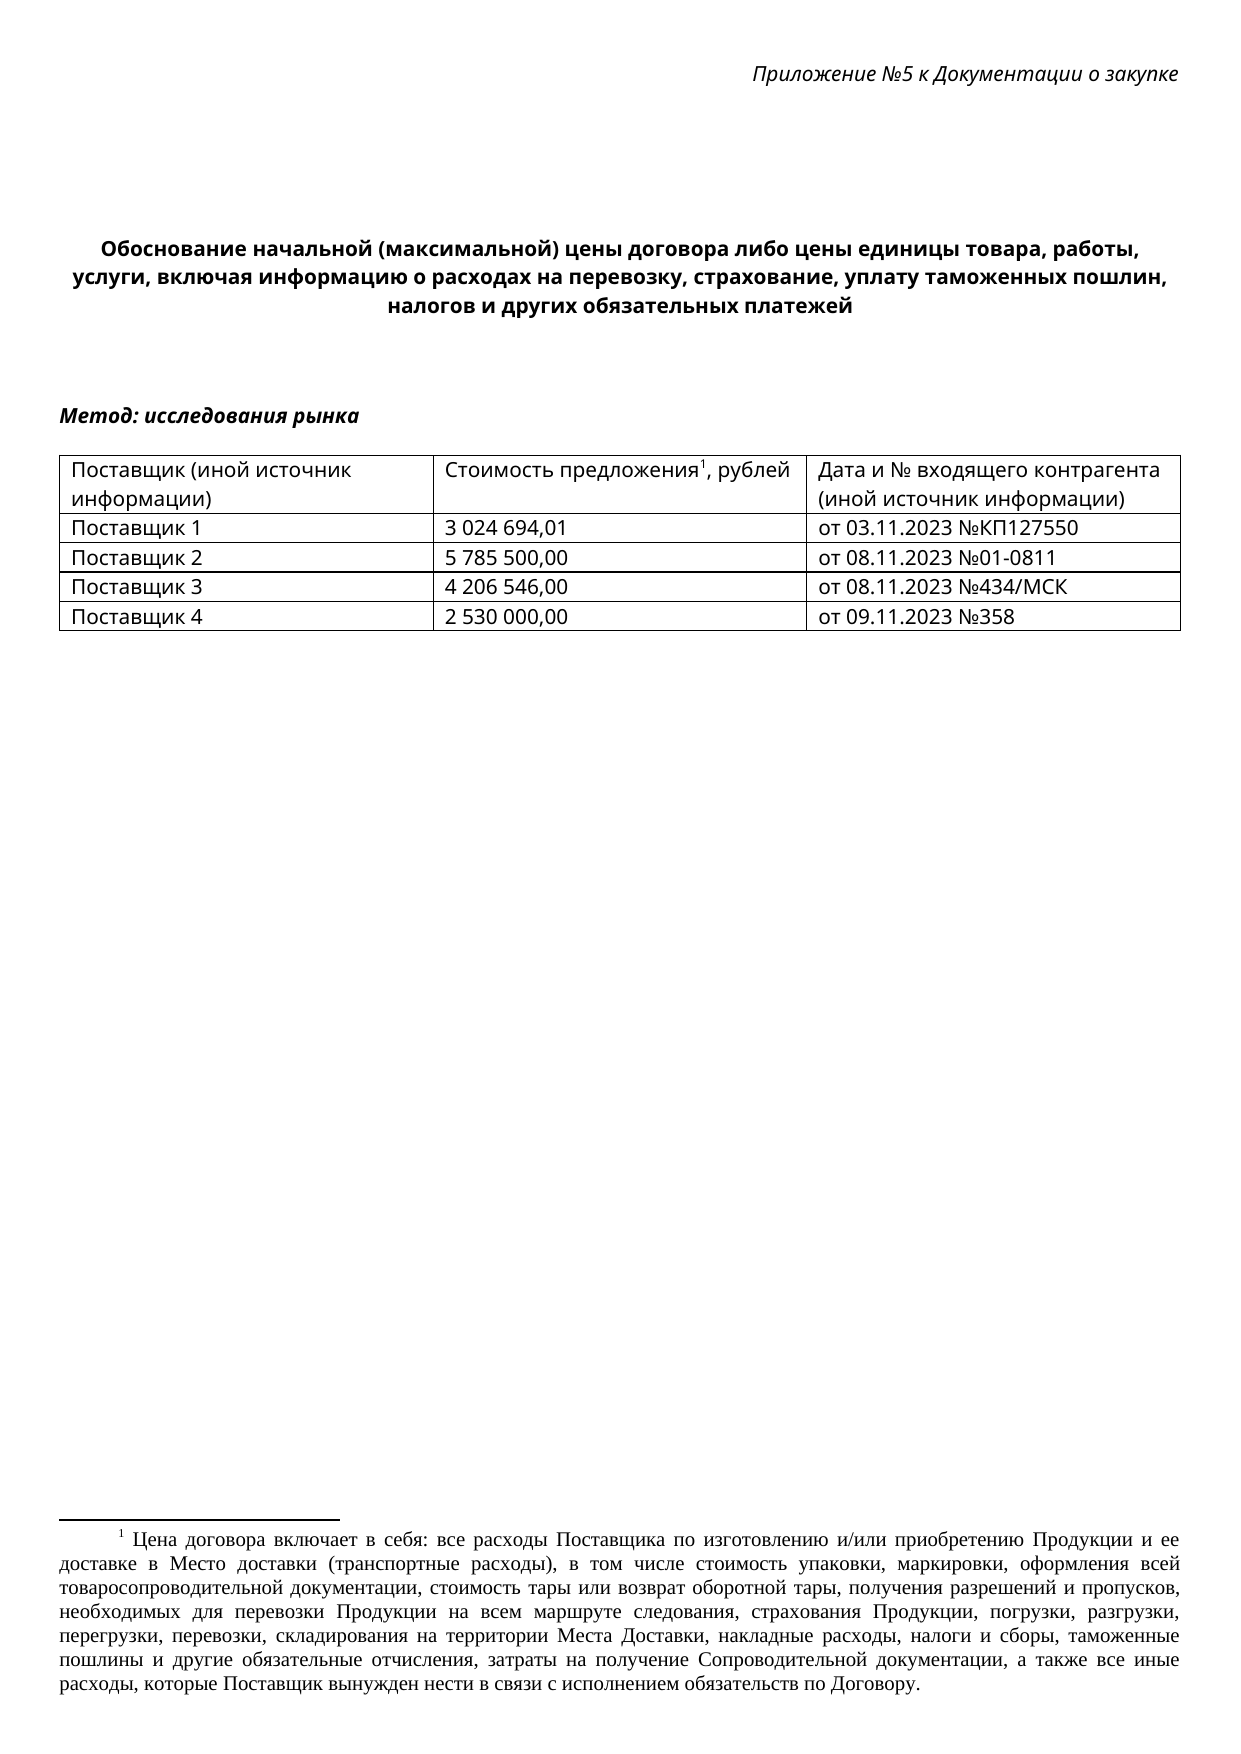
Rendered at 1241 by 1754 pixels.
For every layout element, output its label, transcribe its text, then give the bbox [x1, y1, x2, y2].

table_cell от 03.11.2023 №КП127550 [807, 514, 1180, 542]
table_cell Поставщик 4 [60, 602, 433, 630]
table_cell Поставщик 2 [60, 543, 433, 571]
table_cell от 08.11.2023 №01-0811 [807, 543, 1180, 571]
table_header Дата и № входящего контрагента (иной источник информации) [807, 456, 1180, 512]
table_cell от 08.11.2023 №434/МСК [807, 573, 1180, 601]
table_header Стоимость предложения, рублей [434, 456, 806, 512]
text Метод: исследования рынка [59, 401, 1181, 429]
table_header Поставщик (иной источник информации) [60, 456, 433, 512]
table_cell 2 530 000,00 [434, 602, 806, 630]
text Обоснование начальной (максимальной) цены договора либо цены единицы товара, работы, услуги, включая информацию о расходах на перевозку, страхование, уплату таможенных пошлин, налогов и других обязательных платежей [59, 234, 1181, 319]
table_cell Поставщик 1 [60, 514, 433, 542]
table_cell 3 024 694,01 [434, 514, 806, 542]
table_cell 5 785 500,00 [434, 543, 806, 571]
table_cell от 09.11.2023 №358 [807, 602, 1180, 630]
table_cell 4 206 546,00 [434, 573, 806, 601]
list Приложение №5 к Документации о закупке [134, 59, 1181, 87]
table_cell Поставщик 3 [60, 573, 433, 601]
